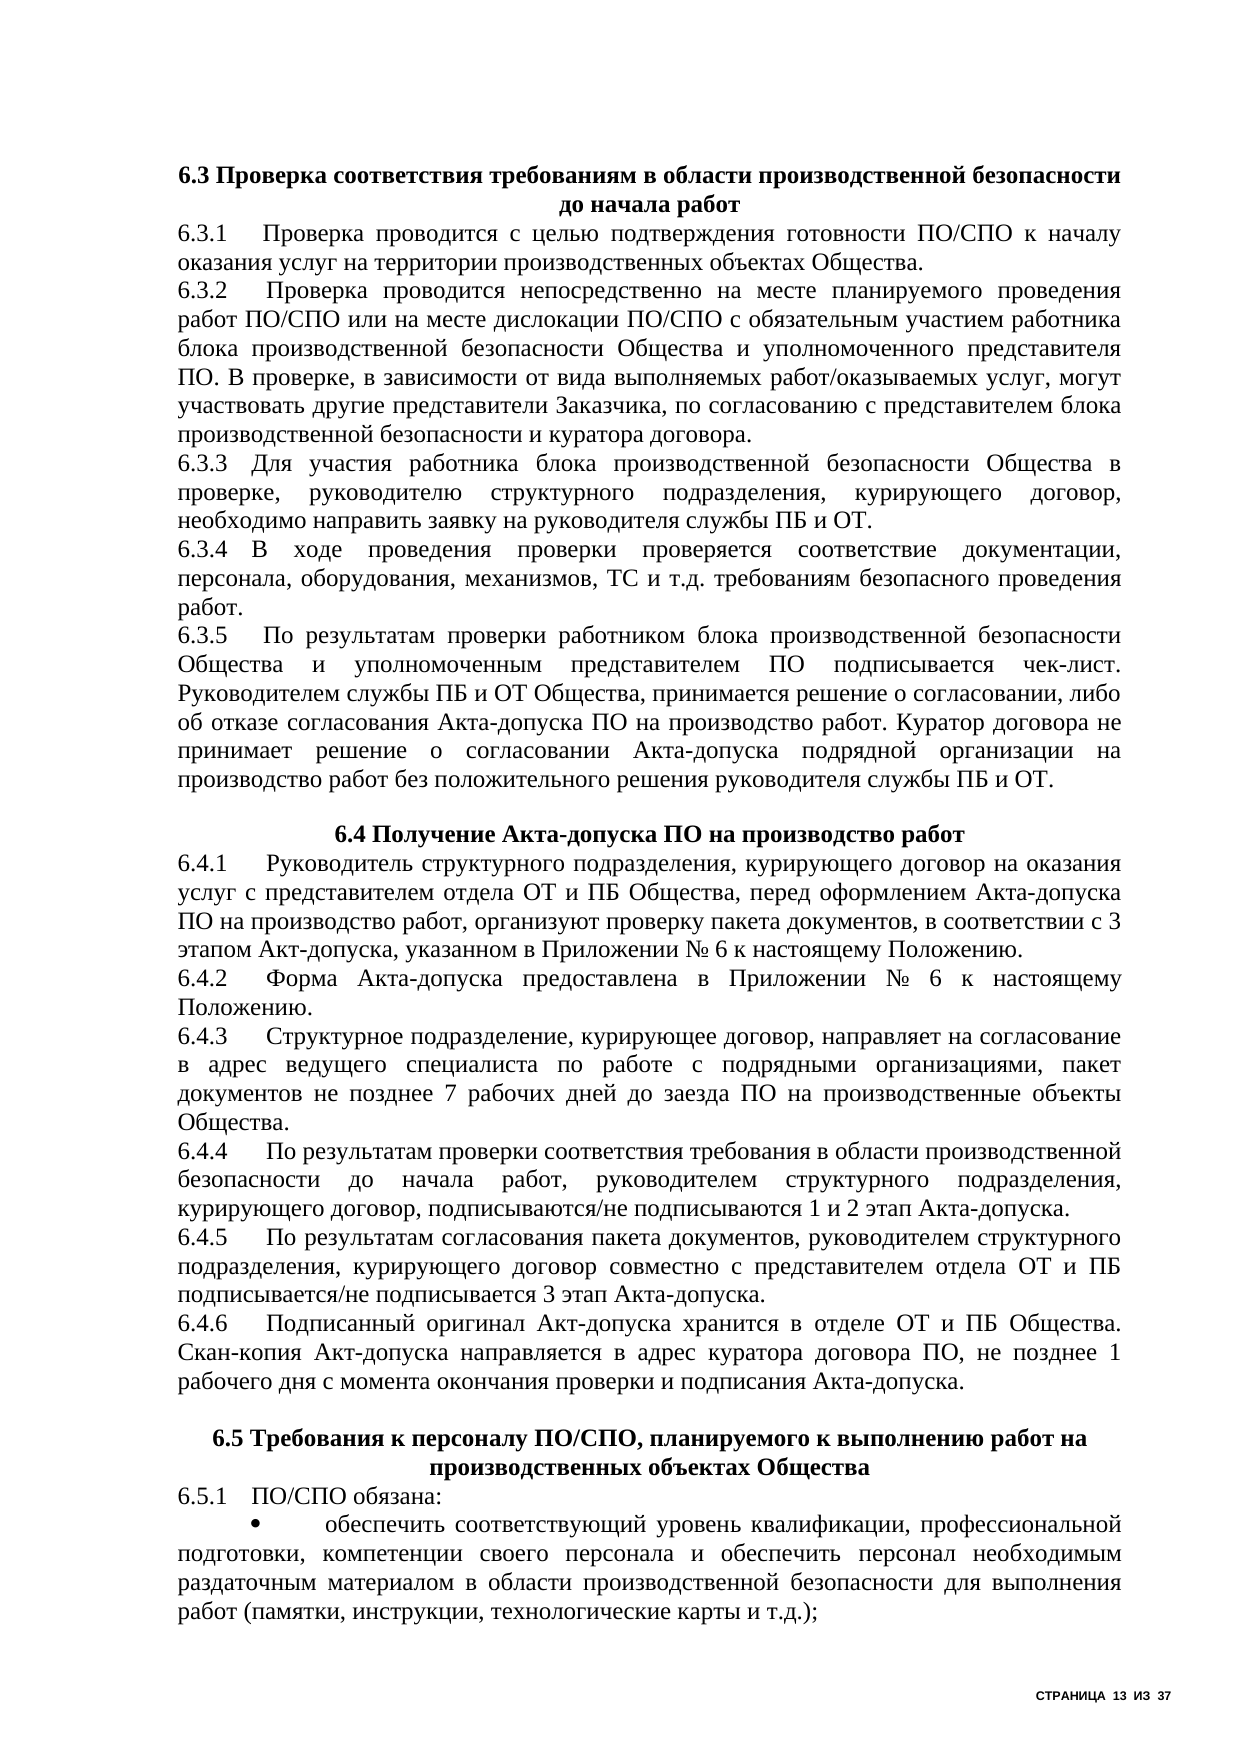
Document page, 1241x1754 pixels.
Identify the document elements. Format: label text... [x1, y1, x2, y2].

list Проверка проводится непосредственно на месте планируемого проведения работ ПО/СПО или на месте дислокации ПО/СПО с обязательным участием работника блока производственной безопасности Общества и уполномоченного представителя ПО. В проверке, в зависимости от вида выполняемых работ/оказываемых услуг, могут участвовать другие представители Заказчика, по согласованию с представителем блока производственной безопасности и куратора договора. [177, 276, 1122, 448]
title 6.3 Проверка соответствия требованиям в области производственной безопасности до начала работ [177, 161, 1122, 218]
list В ходе проведения проверки проверяется соответствие документации, персонала, оборудования, механизмов, ТС и т.д. требованиям безопасного проведения работ. [177, 534, 1122, 621]
list обеспечить соответствующий уровень квалификации, профессиональной подготовки, компетенции своего персонала и обеспечить персонал необходимым раздаточным материалом в области производственной безопасности для выполнения работ (памятки, инструкции, технологические карты и т.д.); [177, 1509, 1122, 1624]
title 6.5 Требования к персоналу ПО/СПО, планируемого к выполнению работ на производственных объектах Общества [177, 1423, 1122, 1481]
list Структурное подразделение, курирующее договор, направляет на согласование в адрес ведущего специалиста по работе с подрядными организациями, пакет документов не позднее 7 рабочих дней до заезда ПО на производственные объекты Общества. [177, 1021, 1122, 1136]
title 6.4 Получение Акта-допуска ПО на производство работ [177, 819, 1122, 848]
list Подписанный оригинал Акт-допуска хранится в отделе ОТ и ПБ Общества. Скан-копия Акт-допуска направляется в адрес куратора договора ПО, не позднее 1 рабочего дня с момента окончания проверки и подписания Акта-допуска. [177, 1308, 1122, 1394]
list Проверка проводится с целью подтверждения готовности ПО/СПО к началу оказания услуг на территории производственных объектах Общества. [177, 218, 1122, 276]
list По результатам проверки соответствия требования в области производственной безопасности до начала работ, руководителем структурного подразделения, курирующего договор, подписываются/не подписываются 1 и 2 этап Акта-допуска. [177, 1136, 1122, 1222]
list По результатам проверки работником блока производственной безопасности Общества и уполномоченным представителем ПО подписывается чек-лист. Руководителем службы ПБ и ОТ Общества, принимается решение о согласовании, либо об отказе согласования Акта-допуска ПО на производство работ. Куратор договора не принимает решение о согласовании Акта-допуска подрядной организации на производство работ без положительного решения руководителя службы ПБ и ОТ. [177, 621, 1122, 793]
list Для участия работника блока производственной безопасности Общества в проверке, руководителю структурного подразделения, курирующего договор, необходимо направить заявку на руководителя службы ПБ и ОТ. [177, 448, 1122, 534]
list Руководитель структурного подразделения, курирующего договор на оказания услуг с представителем отдела ОТ и ПБ Общества, перед оформлением Акта-допуска ПО на производство работ, организуют проверку пакета документов, в соответствии с 3 этапом Акт-допуска, указанном в Приложении № 6 к настоящему Положению. [177, 848, 1122, 963]
list Форма Акта-допуска предоставлена в Приложении № 6 к настоящему Положению. [177, 963, 1122, 1021]
list ПО/СПО обязана: [177, 1481, 1122, 1509]
list По результатам согласования пакета документов, руководителем структурного подразделения, курирующего договор совместно с представителем отдела ОТ и ПБ подписывается/не подписывается 3 этап Акта-допуска. [177, 1222, 1122, 1308]
